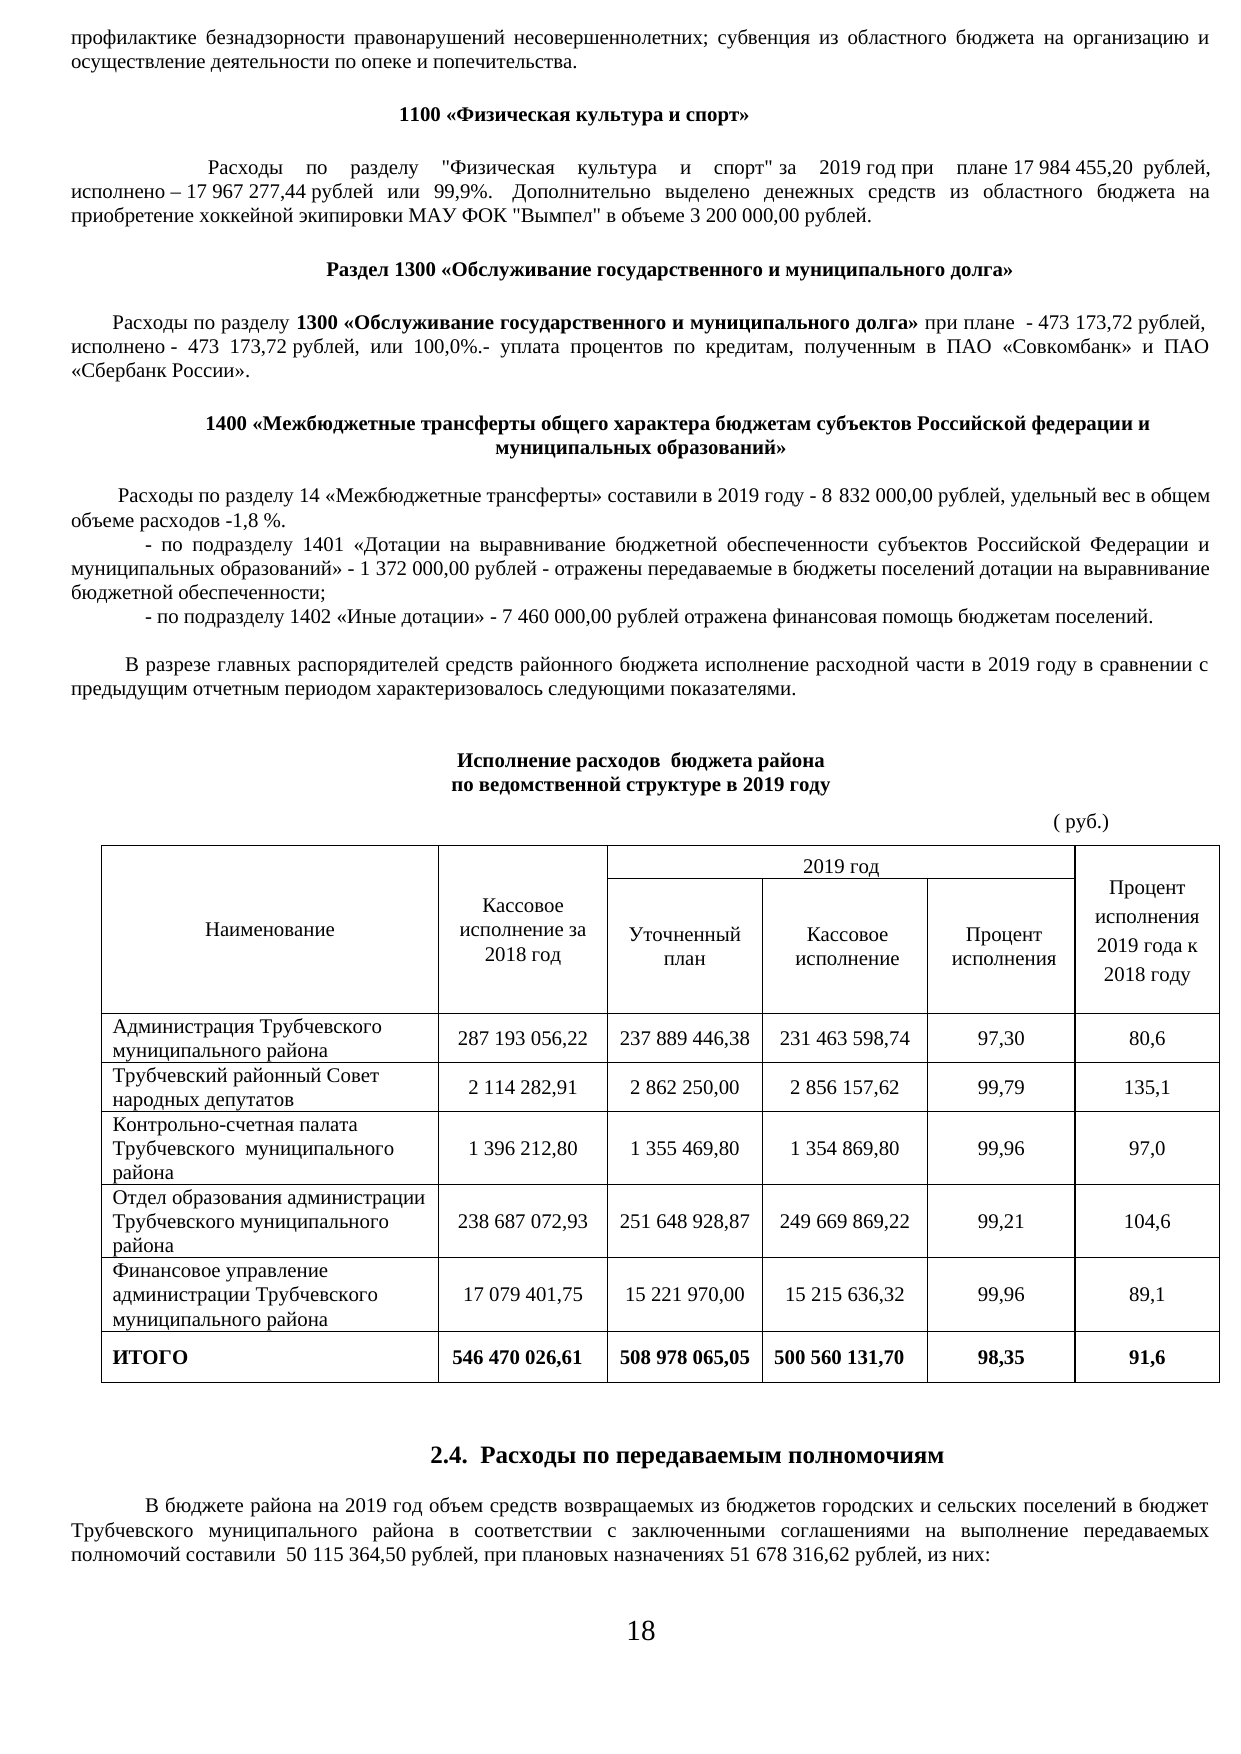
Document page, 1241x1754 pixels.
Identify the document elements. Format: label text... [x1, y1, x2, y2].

table_cell 99,96 [928, 1258, 1074, 1331]
table_cell Трубчевский районный Совет народных депутатов [102, 1063, 438, 1111]
text Исполнение расходов бюджета района [71, 748, 1211, 772]
table_header Кассовое исполнение за 2018 год [439, 846, 607, 1012]
text Расходы по разделу 1300 «Обслуживание государственного и муниципального долга» при плане - 473 173,72 рублей, исполнено - 473 173,72 рублей, или 100,0%.- уплата процентов по кредитам, полученным в ПАО «Совкомбанк» и ПАО «Сбербанк России». [71, 310, 1211, 382]
table_cell 97,30 [928, 1014, 1074, 1062]
table_cell Процент исполнения [928, 879, 1074, 1012]
table_cell 546 470 026,61 [439, 1332, 607, 1382]
text ( руб.) [71, 809, 1211, 833]
table_header 2019 год [608, 846, 1074, 878]
table_cell 2 114 282,91 [439, 1063, 607, 1111]
table_cell Уточненный план [608, 879, 762, 1012]
table_cell 91,6 [1076, 1332, 1219, 1382]
table_cell 2 862 250,00 [608, 1063, 762, 1111]
text по ведомственной структуре в 2019 году [71, 772, 1211, 796]
text В бюджете района на 2019 год объем средств возвращаемых из бюджетов городских и сельских поселений в бюджет Трубчевского муниципального района в соответствии с заключенными соглашениями на выполнение передаваемых полномочий составили 50 115 364,50 рублей, при плановых назначениях 51 678 316,62 рублей, из них: [71, 1493, 1211, 1566]
text - по подразделу 1401 «Дотации на выравнивание бюджетной обеспеченности субъектов Российской Федерации и муниципальных образований» - 1 372 000,00 рублей - отражены передаваемые в бюджеты поселений дотации на выравнивание бюджетной обеспеченности; [71, 532, 1211, 604]
text Расходы по разделу 14 «Межбюджетные трансферты» составили в 2019 году - 8 832 000,00 рублей, удельный вес в общем объеме расходов -1,8 %. [71, 483, 1211, 532]
table_cell Финансовое управление администрации Трубчевского муниципального района [102, 1258, 438, 1331]
text - по подразделу 1402 «Иные дотации» - 7 460 000,00 рублей отражена финансовая помощь бюджетам поселений. [71, 604, 1211, 628]
table_cell 98,35 [928, 1332, 1074, 1382]
table_cell 104,6 [1076, 1185, 1219, 1257]
table_cell 97,0 [1076, 1112, 1219, 1184]
table_cell Кассовое исполнение [763, 879, 927, 1012]
text 1100 «Физическая культура и спорт» [71, 102, 1211, 126]
table_cell 1 396 212,80 [439, 1112, 607, 1184]
text Расходы по разделу "Физическая культура и спорт" за 2019 год при плане 17 984 455,20 рублей, исполнено – 17 967 277,44 рублей или 99,9%. Дополнительно выделено денежных средств из областного бюджета на приобретение хоккейной экипировки МАУ ФОК "Вымпел" в объеме 3 200 000,00 рублей. [71, 155, 1211, 227]
table_header Наименование [102, 846, 438, 1012]
table_cell 2 856 157,62 [763, 1063, 927, 1111]
table_cell 238 687 072,93 [439, 1185, 607, 1257]
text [71, 25, 1211, 73]
table_cell Контрольно-счетная палата Трубчевского муниципального района [102, 1112, 438, 1184]
table_cell 99,21 [928, 1185, 1074, 1257]
table_header Процент исполнения 2019 года к 2018 году [1076, 846, 1219, 1012]
table_cell 17 079 401,75 [439, 1258, 607, 1331]
text В разрезе главных распорядителей средств районного бюджета исполнение расходной части в 2019 году в сравнении с предыдущим отчетным периодом характеризовалось следующими показателями. [71, 652, 1211, 700]
text 2.4. Расходы по передаваемым полномочиям [33, 1441, 1230, 1469]
table_cell 135,1 [1076, 1063, 1219, 1111]
table_cell 287 193 056,22 [439, 1014, 607, 1062]
table_cell 89,1 [1076, 1258, 1219, 1331]
table_cell 1 355 469,80 [608, 1112, 762, 1184]
table_cell 15 221 970,00 [608, 1258, 762, 1331]
table_cell 99,79 [928, 1063, 1074, 1111]
table_cell ИТОГО [102, 1332, 438, 1382]
table_cell Администрация Трубчевского муниципального района [102, 1014, 438, 1062]
table_cell 508 978 065,05 [608, 1332, 762, 1382]
table_cell 80,6 [1076, 1014, 1219, 1062]
table_cell 249 669 869,22 [763, 1185, 927, 1257]
table_cell 1 354 869,80 [763, 1112, 927, 1184]
table_cell Отдел образования администрации Трубчевского муниципального района [102, 1185, 438, 1257]
text Раздел 1300 «Обслуживание государственного и муниципального долга» [71, 257, 1211, 281]
table_cell 500 560 131,70 [763, 1332, 927, 1382]
table_cell 251 648 928,87 [608, 1185, 762, 1257]
table_cell 231 463 598,74 [763, 1014, 927, 1062]
text 1400 «Межбюджетные трансферты общего характера бюджетам субъектов Российской федерации и муниципальных образований» [71, 411, 1211, 459]
table_cell 237 889 446,38 [608, 1014, 762, 1062]
table_cell 99,96 [928, 1112, 1074, 1184]
table_cell 15 215 636,32 [763, 1258, 927, 1331]
